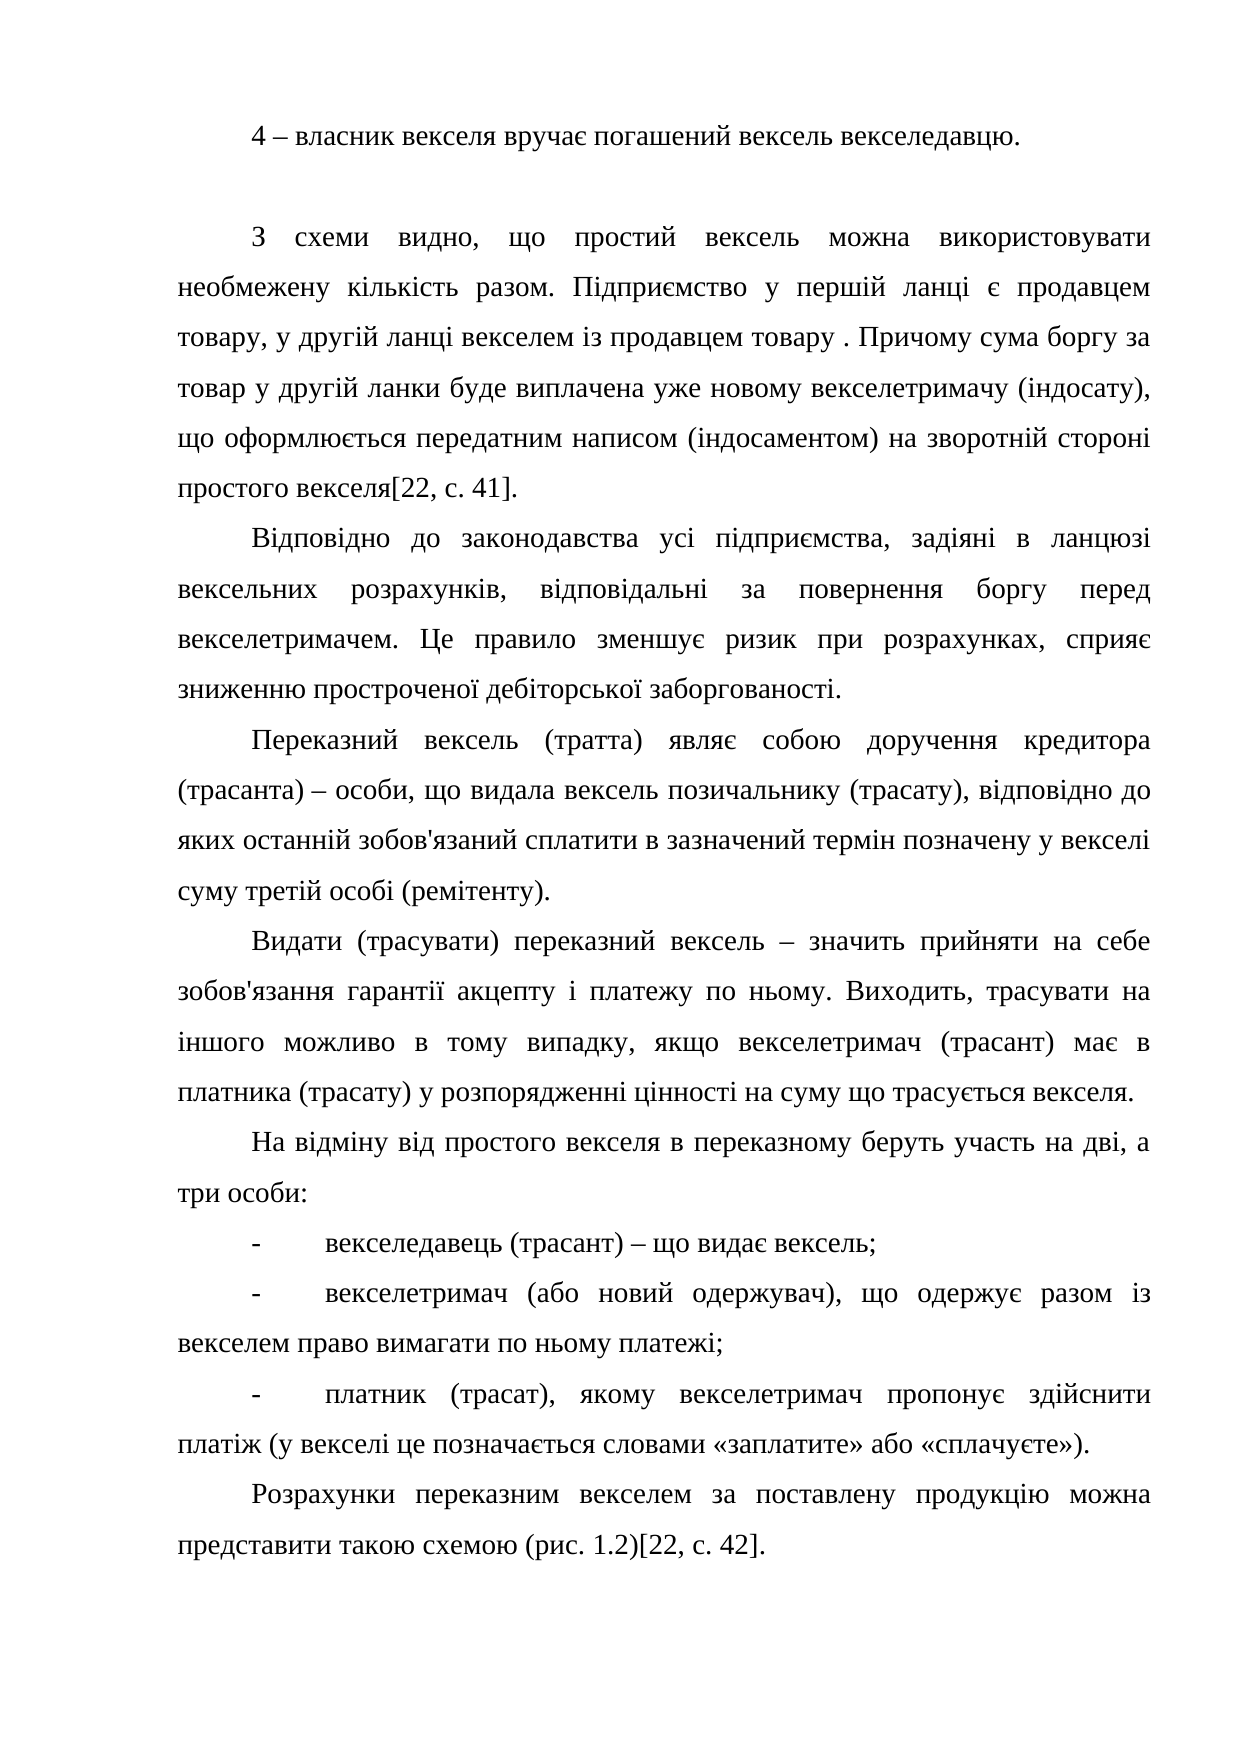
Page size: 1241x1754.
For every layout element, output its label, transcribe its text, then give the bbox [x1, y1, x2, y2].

text З схеми видно, що простий вексель можна використовувати необмежену кількість разом. Підприємство у першій ланці є продавцем товару, у другій ланці векселем із продавцем товару . Причому сума боргу за товар у другій ланки буде виплачена уже новому векселетримачу (індосату), що оформлюється передатним написом (індосаментом) на зворотній стороні простого векселя[22, с. 41]. [177, 219, 1152, 504]
text На відміну від простого векселя в переказному беруть участь на дві, а три особи: [177, 1124, 1152, 1208]
text Видати (трасувати) переказний вексель – значить прийняти на себе зобов'язання гарантії акцепту і платежу по ньому. Виходить, трасувати на іншого можливо в тому випадку, якщо векселетримач (трасант) має в платника (трасату) у розпорядженні цінності на суму що трасується векселя. [177, 923, 1152, 1108]
list векселедавець (трасант) – що видає вексель; [177, 1225, 1152, 1258]
list платник (трасат), якому векселетримач пропонує здійснити платіж (у векселі це позначається словами «заплатите» або «сплачуєте»). [177, 1376, 1152, 1460]
list векселетримач (або новий одержувач), що одержує разом із векселем право вимагати по ньому платежі; [177, 1275, 1152, 1359]
text 4 – власник векселя вручає погашений вексель векселедавцю. [177, 118, 1152, 152]
text Переказний вексель (тратта) являє собою доручення кредитора (трасанта) – особи, що видала вексель позичальнику (трасату), відповідно до яких останній зобов'язаний сплатити в зазначений термін позначену у векселі суму третій особі (ремітенту). [177, 722, 1152, 906]
text Розрахунки переказним векселем за поставлену продукцію можна представити такою схемою (рис. 1.2)[22, с. 42]. [177, 1477, 1152, 1560]
text Відповідно до законодавства усі підприємства, задіяні в ланцюзі вексельних розрахунків, відповідальні за повернення боргу перед векселетримачем. Це правило зменшує ризик при розрахунках, сприяє зниженню простроченої дебіторської заборгованості. [177, 521, 1152, 705]
